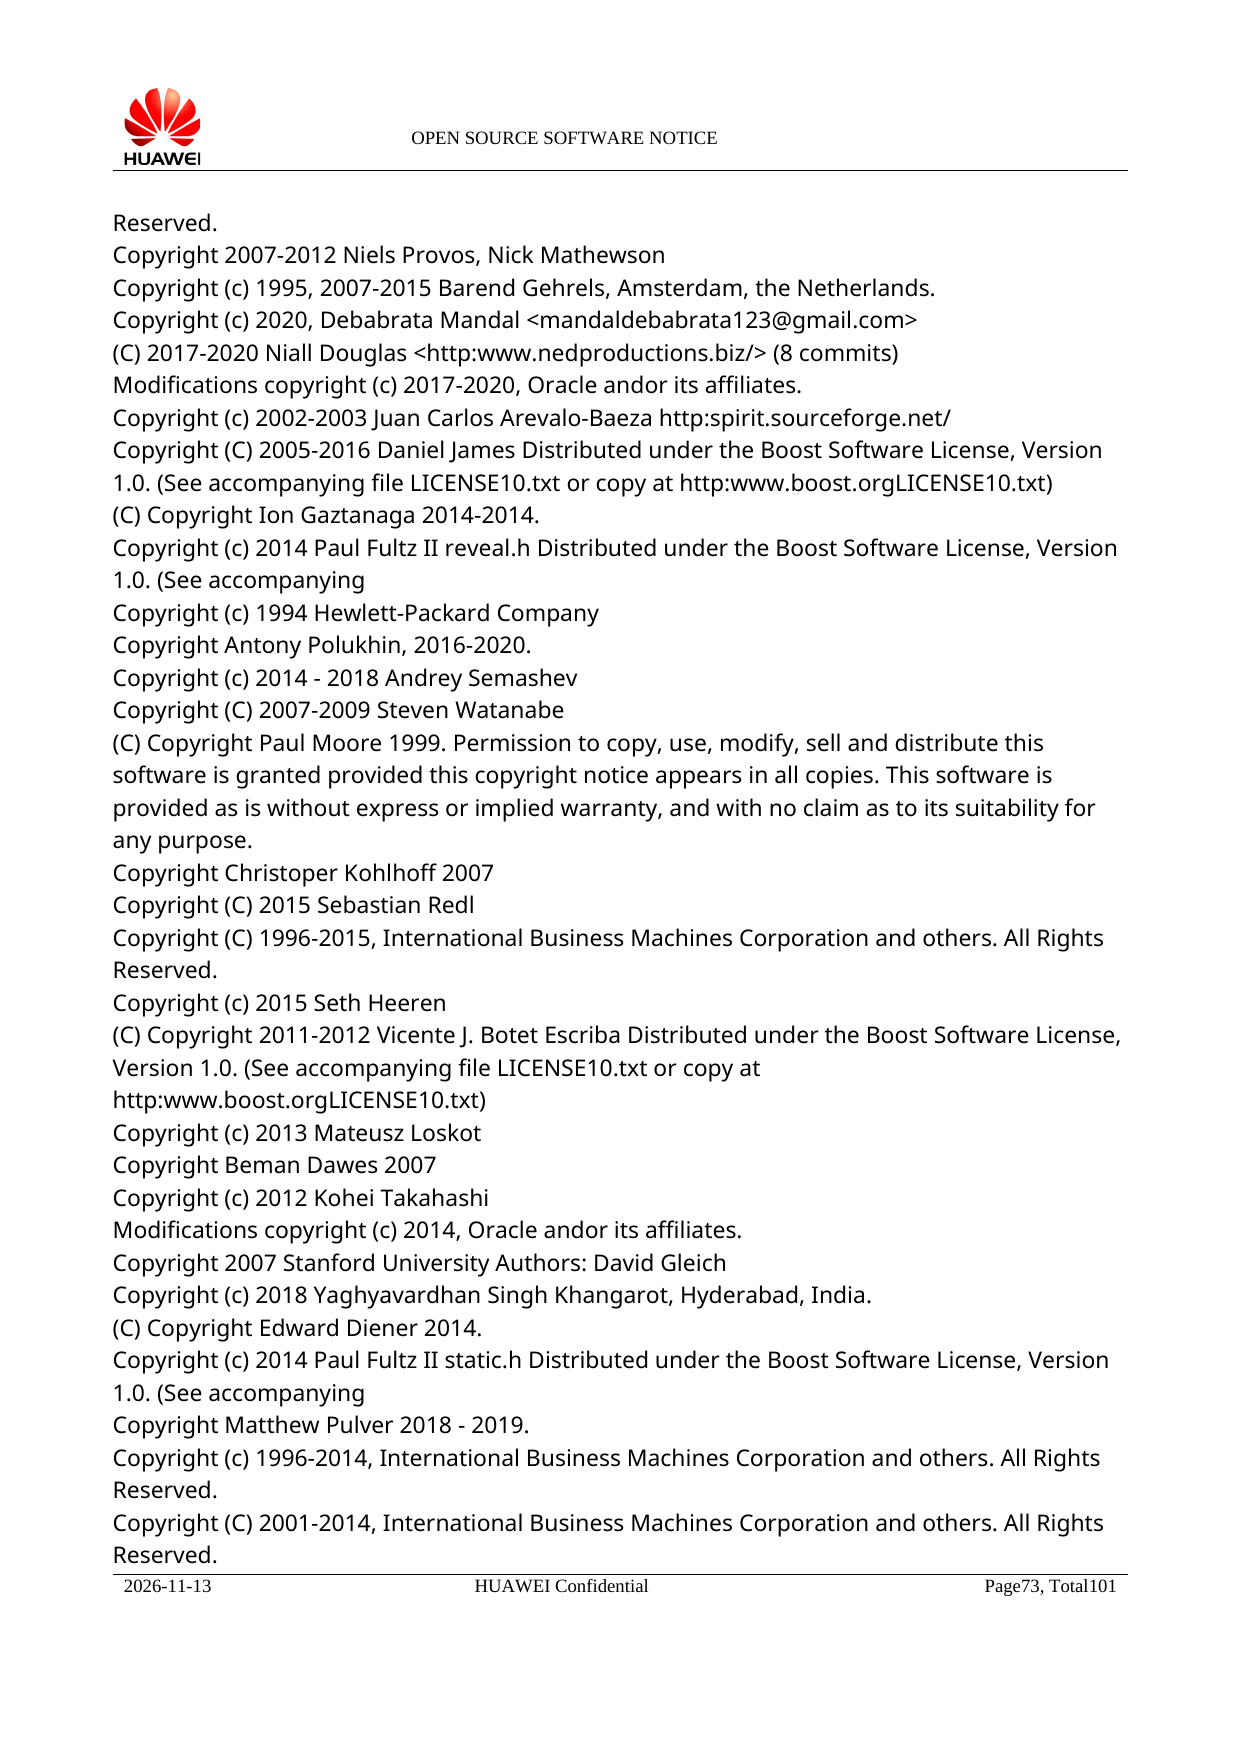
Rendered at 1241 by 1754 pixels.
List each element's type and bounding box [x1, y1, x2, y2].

picture [124, 88, 201, 165]
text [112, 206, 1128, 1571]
